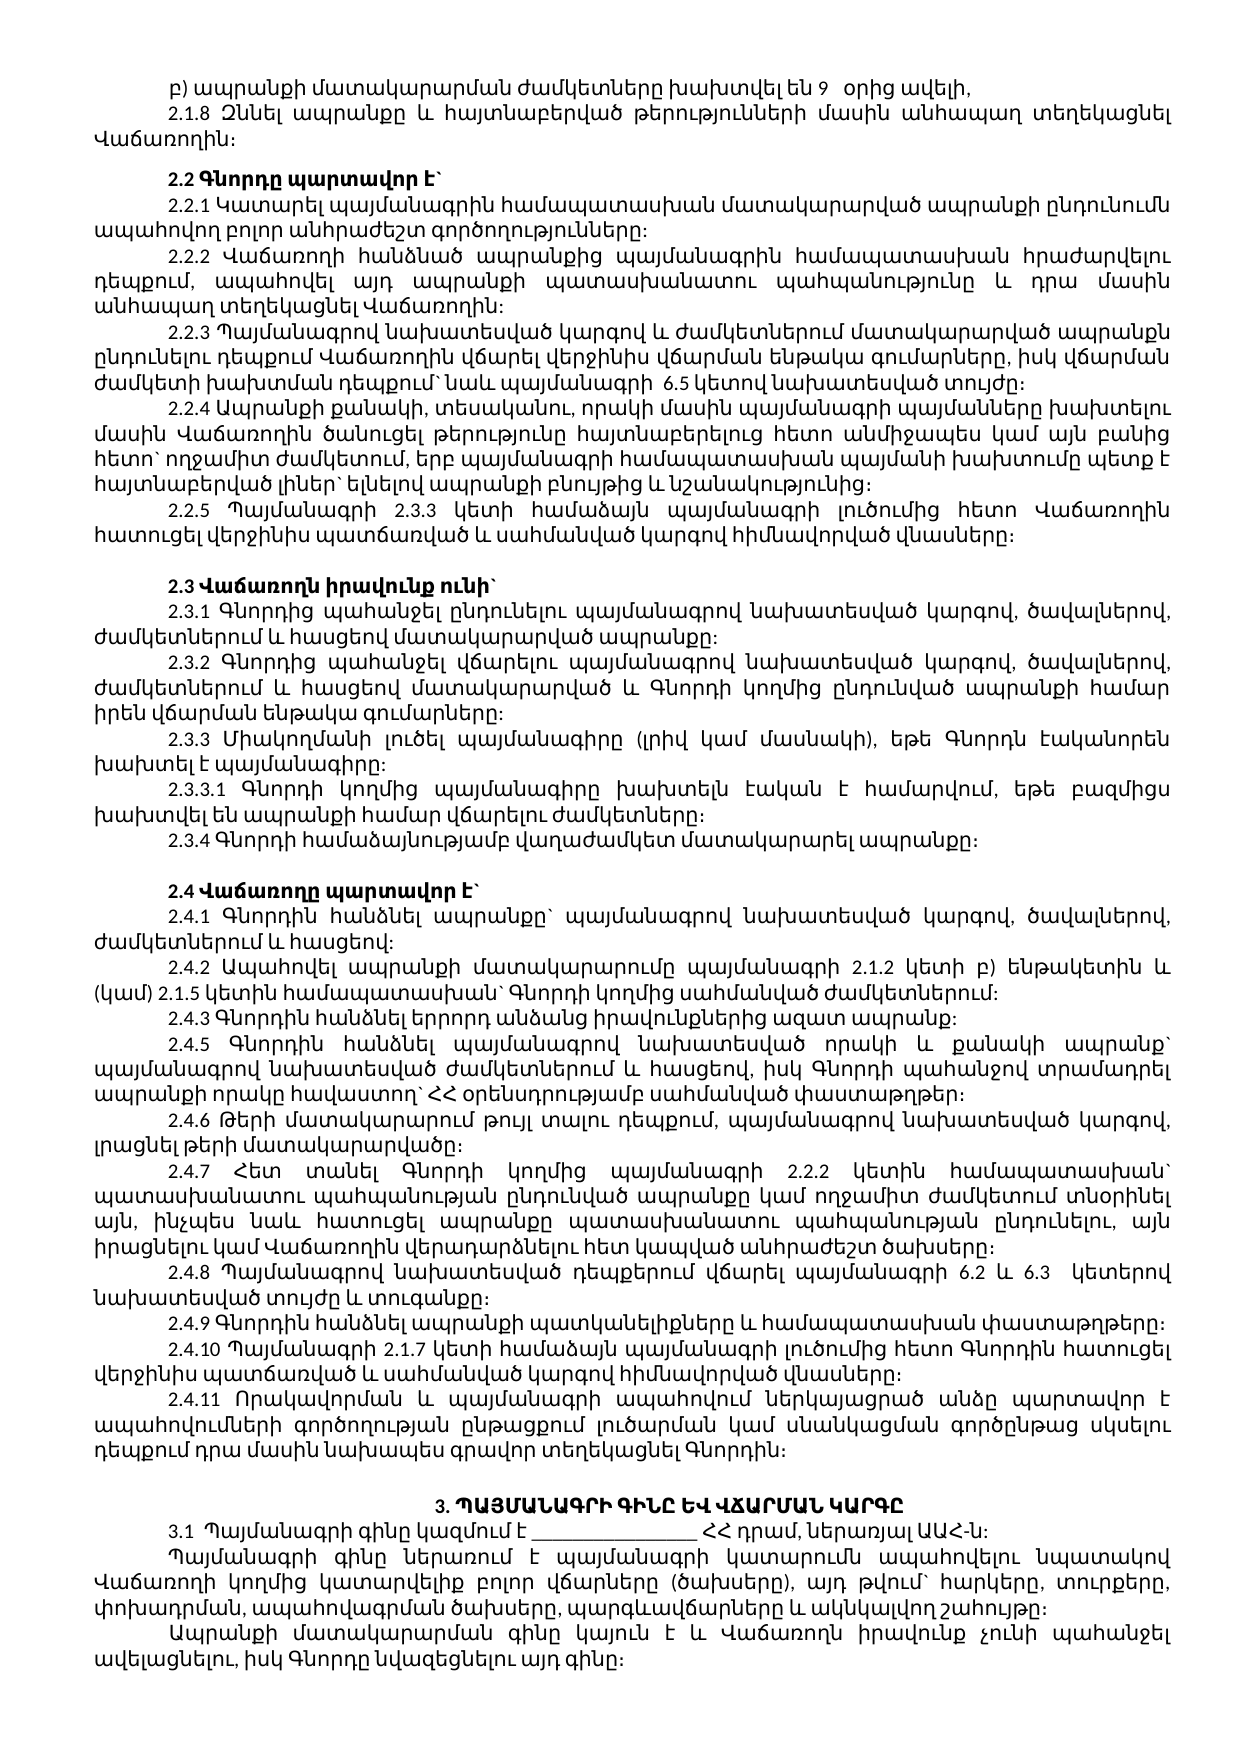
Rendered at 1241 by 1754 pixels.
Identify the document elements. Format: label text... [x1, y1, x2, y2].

text 2.2.4 Ապրանքի քանակի, տեսականու, որակի մասին պայմանագրի պայմանները խախտելու մասին Վաճառողին ծանուցել թերությունը հայտնաբերելուց հետո անմիջապես կամ այն բանից հետո` ողջամիտ ժամկետում, երբ պայմանագրի համապատասխան պայմանի խախտումը պետք է հայտնաբերված լիներ` ելնելով ապրանքի բնույթից և նշանակությունից։ [94, 395, 1171, 497]
text 2.4.3 Գնորդին հանձնել երրորդ անձանց իրավունքներից ազատ ապրանք: [94, 1005, 1171, 1031]
text 2.4.7 Հետ տանել Գնորդի կողմից պայմանագրի 2.2.2 կետին համապատասխան` պատասխանատու պահպանության ընդունված ապրանքը կամ ողջամիտ ժամկետում տնօրինել այն, ինչպես նաև հատուցել ապրանքը պատասխանատու պահպանության ընդունելու, այն իրացնելու կամ Վաճառողին վերադարձնելու հետ կապված անհրաժեշտ ծախսերը։ [94, 1158, 1171, 1259]
text 2.2.1 Կատարել պայմանագրին համապատասխան մատակարարված ապրանքի ընդունումն ապահովող բոլոր անհրաժեշտ գործողությունները: [94, 192, 1171, 243]
text 2.2.5 Պայմանագրի 2.3.3 կետի համաձայն պայմանագրի լուծումից հետո Վաճառողին հատուցել վերջինիս պատճառված և սահմանված կարգով հիմնավորված վնասները։ [94, 497, 1171, 548]
text 2.4.8 Պայմանագրով նախատեսված դեպքերում վճարել պայմանագրի 6.2 և 6.3 կետերով նախատեսված տույժը և տուգանքը։ [94, 1259, 1171, 1310]
text 2.3.2 Գնորդից պահանջել վճարելու պայմանագրով նախատեսված կարգով, ծավալներով, ժամկետներում և հասցեով մատակարարված և Գնորդի կողմից ընդունված ապրանքի համար իրեն վճարման ենթակա գումարները: [94, 649, 1171, 726]
text 2.4 Վաճառողը պարտավոր է` [94, 878, 1171, 904]
text 2.3.4 Գնորդի համաձայնությամբ վաղաժամկետ մատակարարել ապրանքը։ [94, 827, 1171, 853]
text 2.1.8 Զննել ապրանքը և հայտնաբերված թերությունների մասին անհապաղ տեղեկացնել Վաճառողին։ [94, 100, 1171, 151]
text 3.1 Պայմանագրի գինը կազմում է ________________ ՀՀ դրամ, ներառյալ ԱԱՀ-ն: [94, 1519, 1171, 1544]
text 2.4.11 Որակավորման և պայմանագրի ապահովում ներկայացրած անձը պարտավոր է ապահովումների գործողության ընթացքում լուծարման կամ սնանկացման գործընթաց սկսելու դեպքում դրա մասին նախապես գրավոր տեղեկացնել Գնորդին։ [94, 1387, 1171, 1463]
text բ) ապրանքի մատակարարման ժամկետները խախտվել են 9 օրից ավելի, [94, 75, 1171, 100]
text 2.2 Գնորդը պարտավոր է` [94, 167, 1171, 192]
text 2.3.3.1 Գնորդի կողմից պայմանագիրը խախտելն էական է համարվում, եթե բազմիցս խախտվել են ապրանքի համար վճարելու ժամկետները։ [94, 777, 1171, 827]
text 2.2.2 Վաճառողի հանձնած ապրանքից պայմանագրին համապատասխան հրաժարվելու դեպքում, ապահովել այդ ապրանքի պատասխանատու պահպանությունը և դրա մասին անհապաղ տեղեկացնել Վաճառողին: [94, 243, 1171, 319]
text 2.3 Վաճառողն իրավունք ունի` [94, 573, 1171, 599]
text 2.4.6 Թերի մատակարարում թույլ տալու դեպքում, պայմանագրով նախատեսված կարգով, լրացնել թերի մատակարարվածը։ [94, 1107, 1171, 1158]
text Պայմանագրի գինը ներառում է պայմանագրի կատարումն ապահովելու նպատակով Վաճառողի կողմից կատարվելիք բոլոր վճարները (ծախսերը), այդ թվում` հարկերը, տուրքերը, փոխադրման, ապահովագրման ծախսերը, պարգևավճարները և ակնկալվող շահույթը։ [94, 1544, 1171, 1620]
text 2.4.10 Պայմանագրի 2.1.7 կետի համաձայն պայմանագրի լուծումից հետո Գնորդին հատուցել վերջինիս պատճառված և սահմանված կարգով հիմնավորված վնասները։ [94, 1336, 1171, 1387]
text 2.4.1 Գնորդին հանձնել ապրանքը` պայմանագրով նախատեսված կարգով, ծավալներով, ժամկետներում և հասցեով: [94, 904, 1171, 954]
text Ապրանքի մատակարարման գինը կայուն է և Վաճառողն իրավունք չունի պահանջել ավելացնելու, իսկ Գնորդը նվազեցնելու այդ գինը։ [94, 1620, 1171, 1671]
text 2.4.5 Գնորդին հանձնել պայմանագրով նախատեսված որակի և քանակի ապրանք` պայմանագրով նախատեսված ժամկետներում և հասցեով, իսկ Գնորդի պահանջով տրամադրել ապրանքի որակը հավաստող` ՀՀ օրենսդրությամբ սահմանված փաստաթղթեր։ [94, 1031, 1171, 1107]
text 2.3.1 Գնորդից պահանջել ընդունելու պայմանագրով նախատեսված կարգով, ծավալներով, ժամկետներում և հասցեով մատակարարված ապրանքը: [94, 599, 1171, 649]
text 2.2.3 Պայմանագրով նախատեսված կարգով և ժամկետներում մատակարարված ապրանքն ընդունելու դեպքում Վաճառողին վճարել վերջինիս վճարման ենթակա գումարները, իսկ վճարման ժամկետի խախտման դեպքում` նաև պայմանագրի 6.5 կետով նախատեսված տույժը։ [94, 319, 1171, 395]
text 2.4.2 Ապահովել ապրանքի մատակարարումը պայմանագրի 2.1.2 կետի բ) ենթակետին և (կամ) 2.1.5 կետին համապատասխան` Գնորդի կողմից սահմանված ժամկետներում: [94, 954, 1171, 1005]
text 3. ՊԱՅՄԱՆԱԳՐԻ ԳԻՆԸ ԵՎ ՎՃԱՐՄԱՆ ԿԱՐԳԸ [94, 1493, 1171, 1519]
text 2.3.3 Միակողմանի լուծել պայմանագիրը (լրիվ կամ մասնակի), եթե Գնորդն էականորեն խախտել է պայմանագիրը: [94, 726, 1171, 777]
text 2.4.9 Գնորդին հանձնել ապրանքի պատկանելիքները և համապատասխան փաստաթղթերը։ [94, 1310, 1171, 1336]
